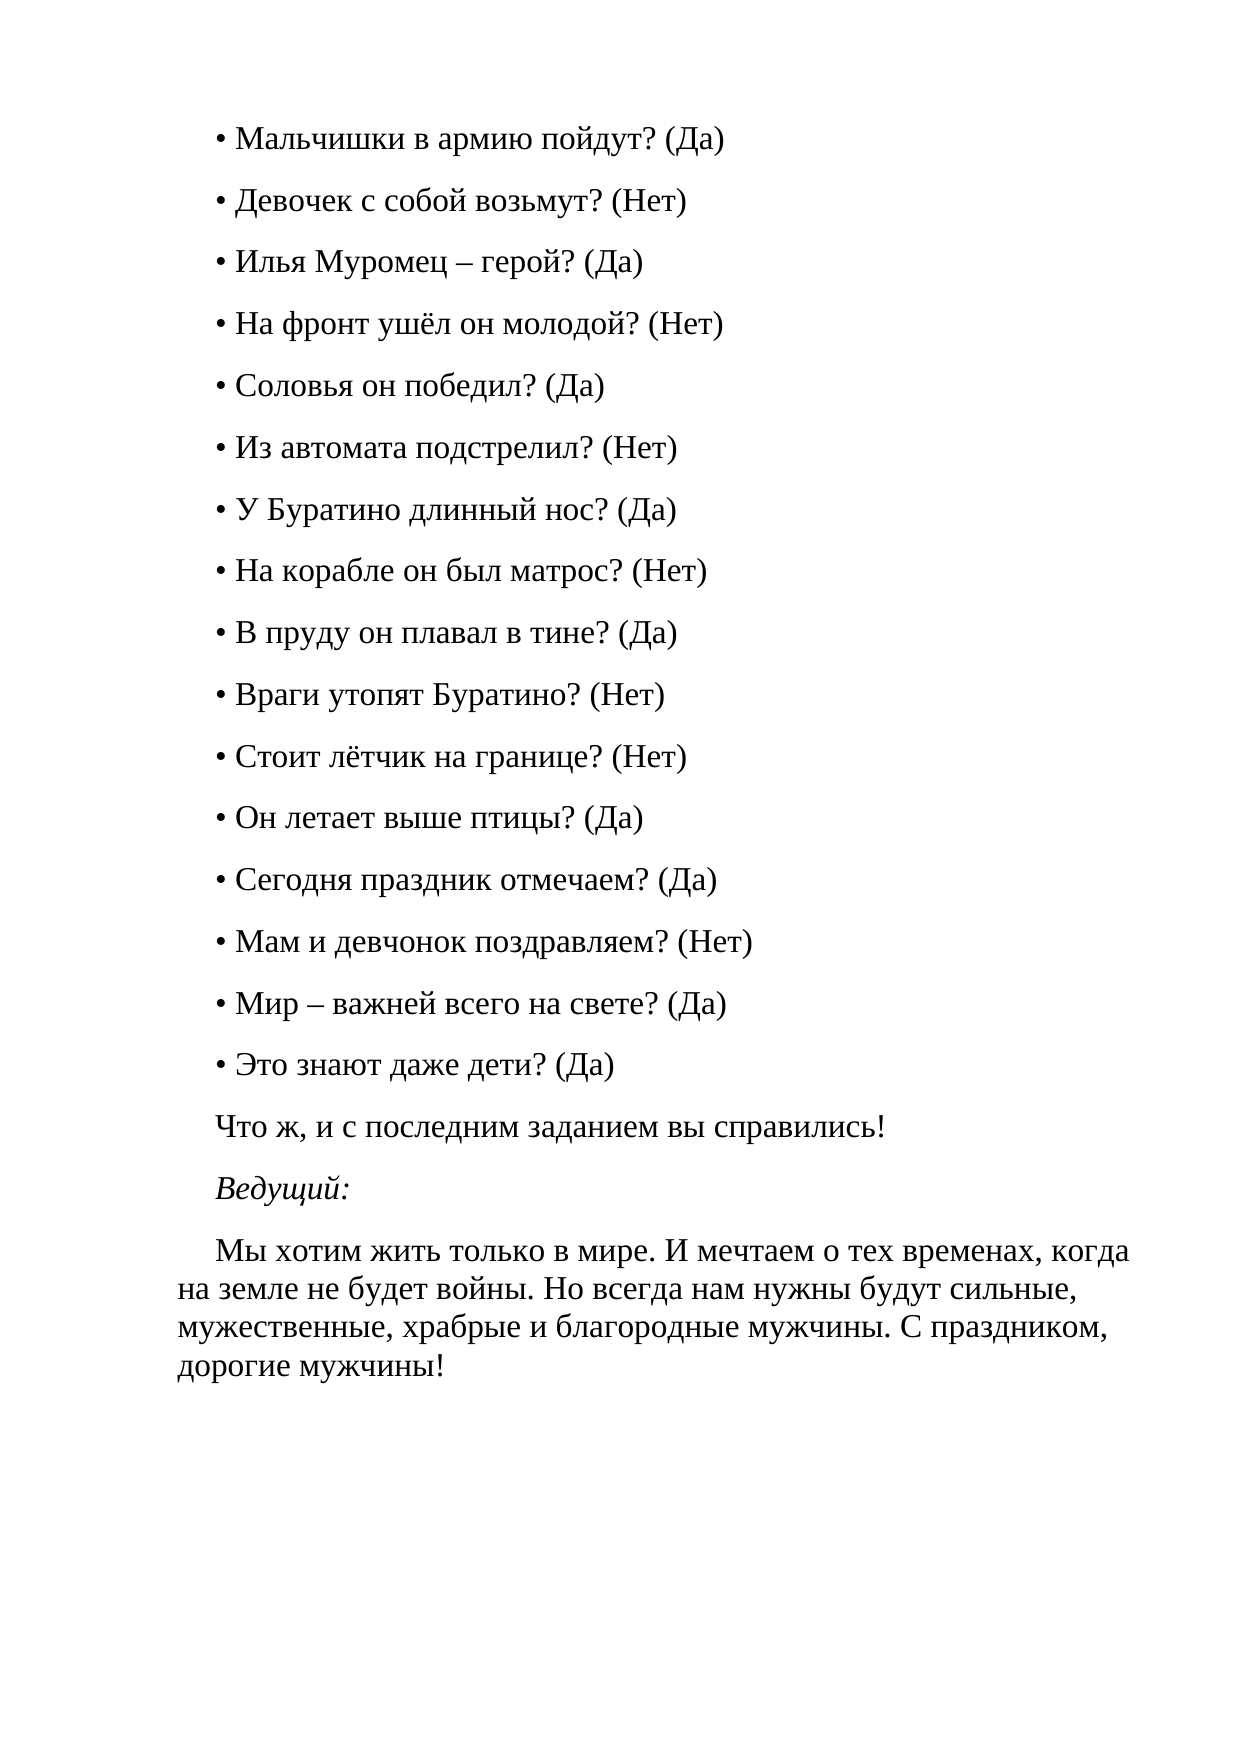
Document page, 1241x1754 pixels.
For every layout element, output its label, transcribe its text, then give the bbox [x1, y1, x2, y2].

text • Девочек с собой возьмут? (Нет) [177, 180, 1152, 218]
text • На фронт ушёл он молодой? (Нет) [177, 303, 1152, 342]
text Ведущий: [177, 1168, 1152, 1207]
text • В пруду он плавал в тине? (Да) [177, 612, 1152, 651]
text • Он летает выше птицы? (Да) [177, 798, 1152, 836]
text • У Буратино длинный нос? (Да) [177, 489, 1152, 527]
text • Мам и девчонок поздравляем? (Нет) [177, 921, 1152, 959]
text • Из автомата подстрелил? (Нет) [177, 427, 1152, 465]
text • Мир – важней всего на свете? (Да) [177, 983, 1152, 1021]
text Мы хотим жить только в мире. И мечтаем о тех временах, когда на земле не будет войны. Но всегда нам нужны будут сильные, мужественные, храбрые и благородные мужчины. С праздником, дорогие мужчины! [177, 1230, 1152, 1383]
text • Илья Муромец – герой? (Да) [177, 242, 1152, 280]
text • Сегодня праздник отмечаем? (Да) [177, 859, 1152, 898]
text • Это знают даже дети? (Да) [177, 1045, 1152, 1083]
text • Мальчишки в армию пойдут? (Да) [177, 118, 1152, 156]
text • Соловья он победил? (Да) [177, 365, 1152, 403]
text • Враги утопят Буратино? (Нет) [177, 674, 1152, 712]
text • На корабле он был матрос? (Нет) [177, 551, 1152, 589]
text Что ж, и с последним заданием вы справились! [177, 1106, 1152, 1145]
text • Стоит лётчик на границе? (Нет) [177, 736, 1152, 774]
